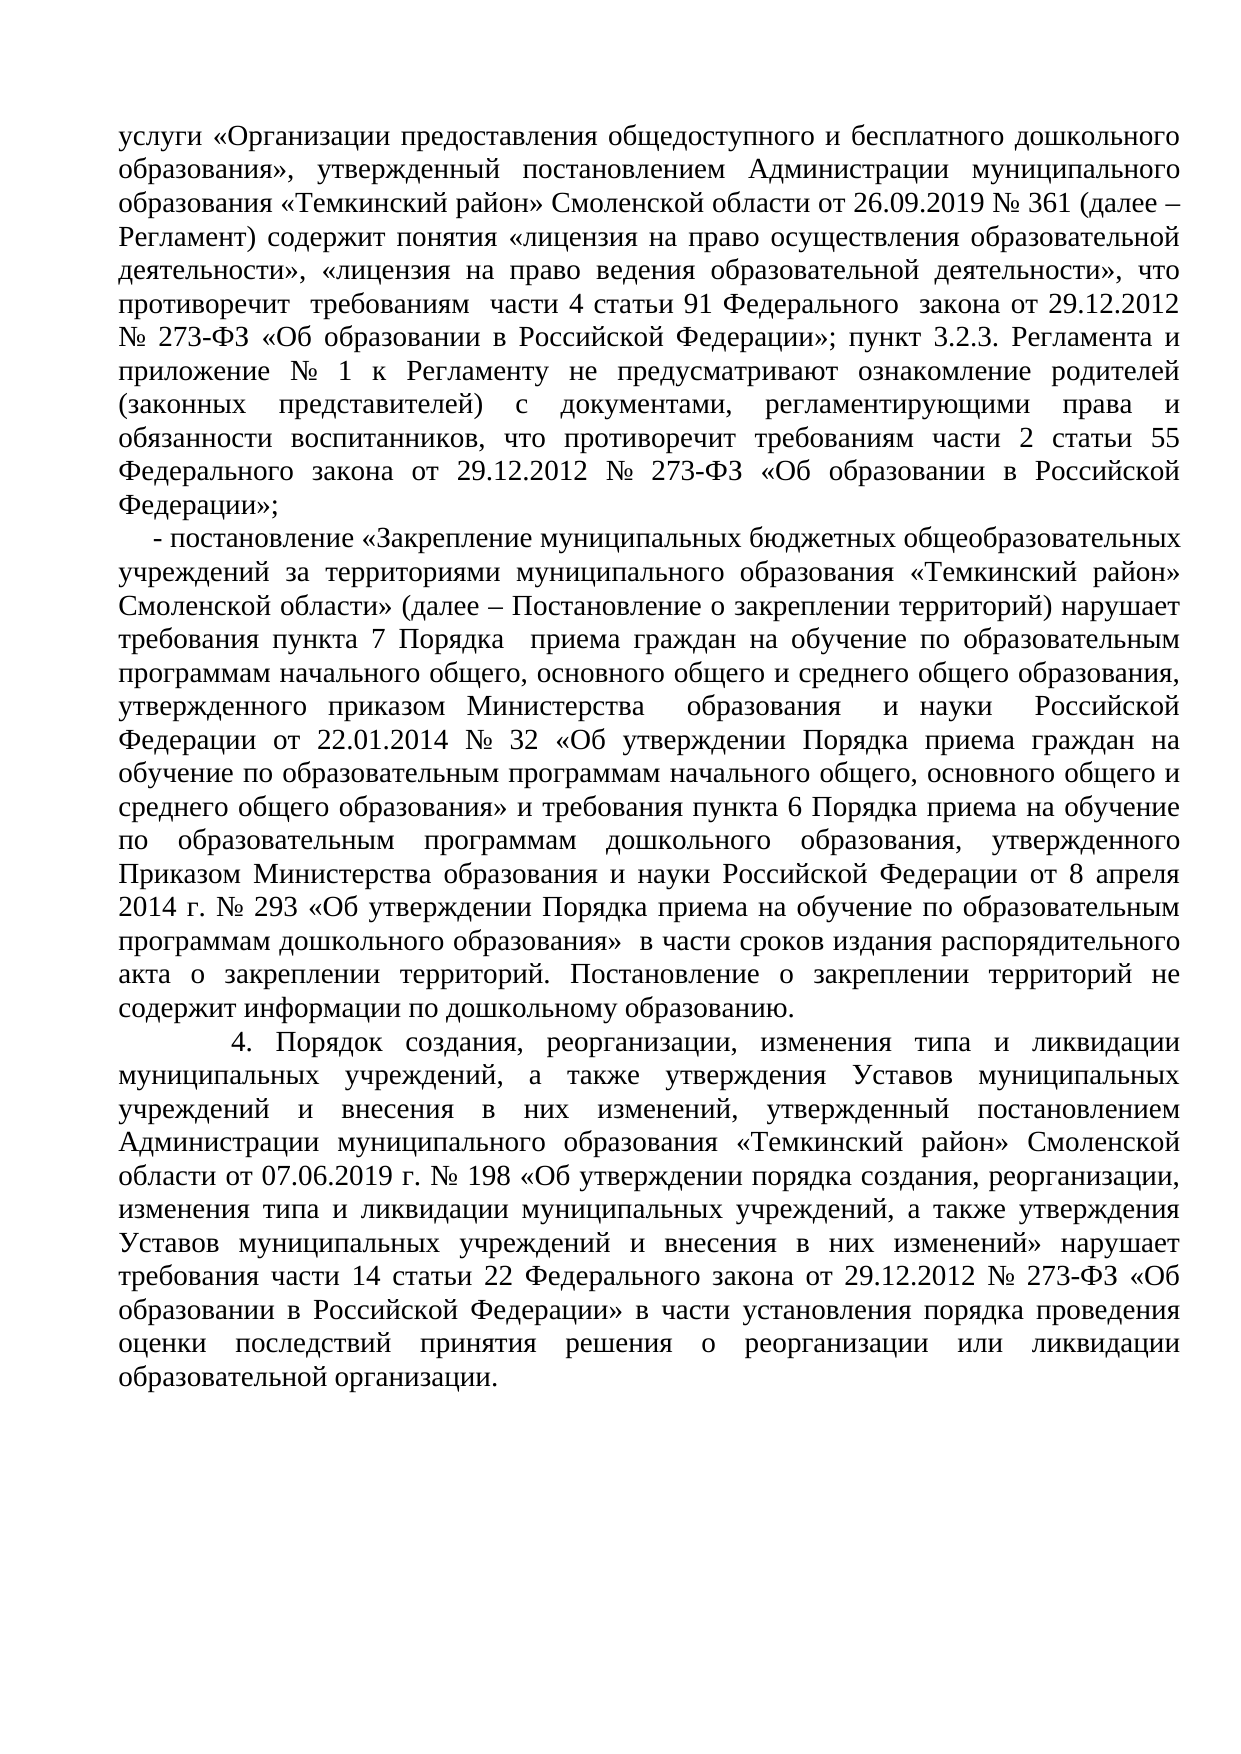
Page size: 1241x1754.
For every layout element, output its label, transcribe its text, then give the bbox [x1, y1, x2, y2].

text 4. Порядок создания, реорганизации, изменения типа и ликвидации муниципальных учреждений, а также утверждения Уставов муниципальных учреждений и внесения в них изменений, утвержденный постановлением Администрации муниципального образования «Темкинский район» Смоленской области от 07.06.2019 г. № 198 «Об утверждении порядка создания, реорганизации, изменения типа и ликвидации муниципальных учреждений, а также утверждения Уставов муниципальных учреждений и внесения в них изменений» нарушает требования части 14 статьи 22 Федерального закона от 29.12.2012 № 273-ФЗ «Об образовании в Российской Федерации» в части установления порядка проведения оценки последствий принятия решения о реорганизации или ликвидации образовательной организации. [118, 1024, 1181, 1393]
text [118, 118, 1181, 521]
text - постановление «Закрепление муниципальных бюджетных общеобразовательных учреждений за территориями муниципального образования «Темкинский район» Смоленской области» (далее – Постановление о закреплении территорий) нарушает требования пункта 7 Порядка приема граждан на обучение по образовательным программам начального общего, основного общего и среднего общего образования, утвержденного приказом Министерства образования и науки Российской Федерации от 22.01.2014 № 32 «Об утверждении Порядка приема граждан на обучение по образовательным программам начального общего, основного общего и среднего общего образования» и требования пункта 6 Порядка приема на обучение по образовательным программам дошкольного образования, утвержденного Приказом Министерства образования и науки Российской Федерации от 8 апреля 2014 г. № 293 «Об утверждении Порядка приема на обучение по образовательным программам дошкольного образования» в части сроков издания распорядительного акта о закреплении территорий. Постановление о закреплении территорий не содержит информации по дошкольному образованию. [118, 521, 1181, 1024]
